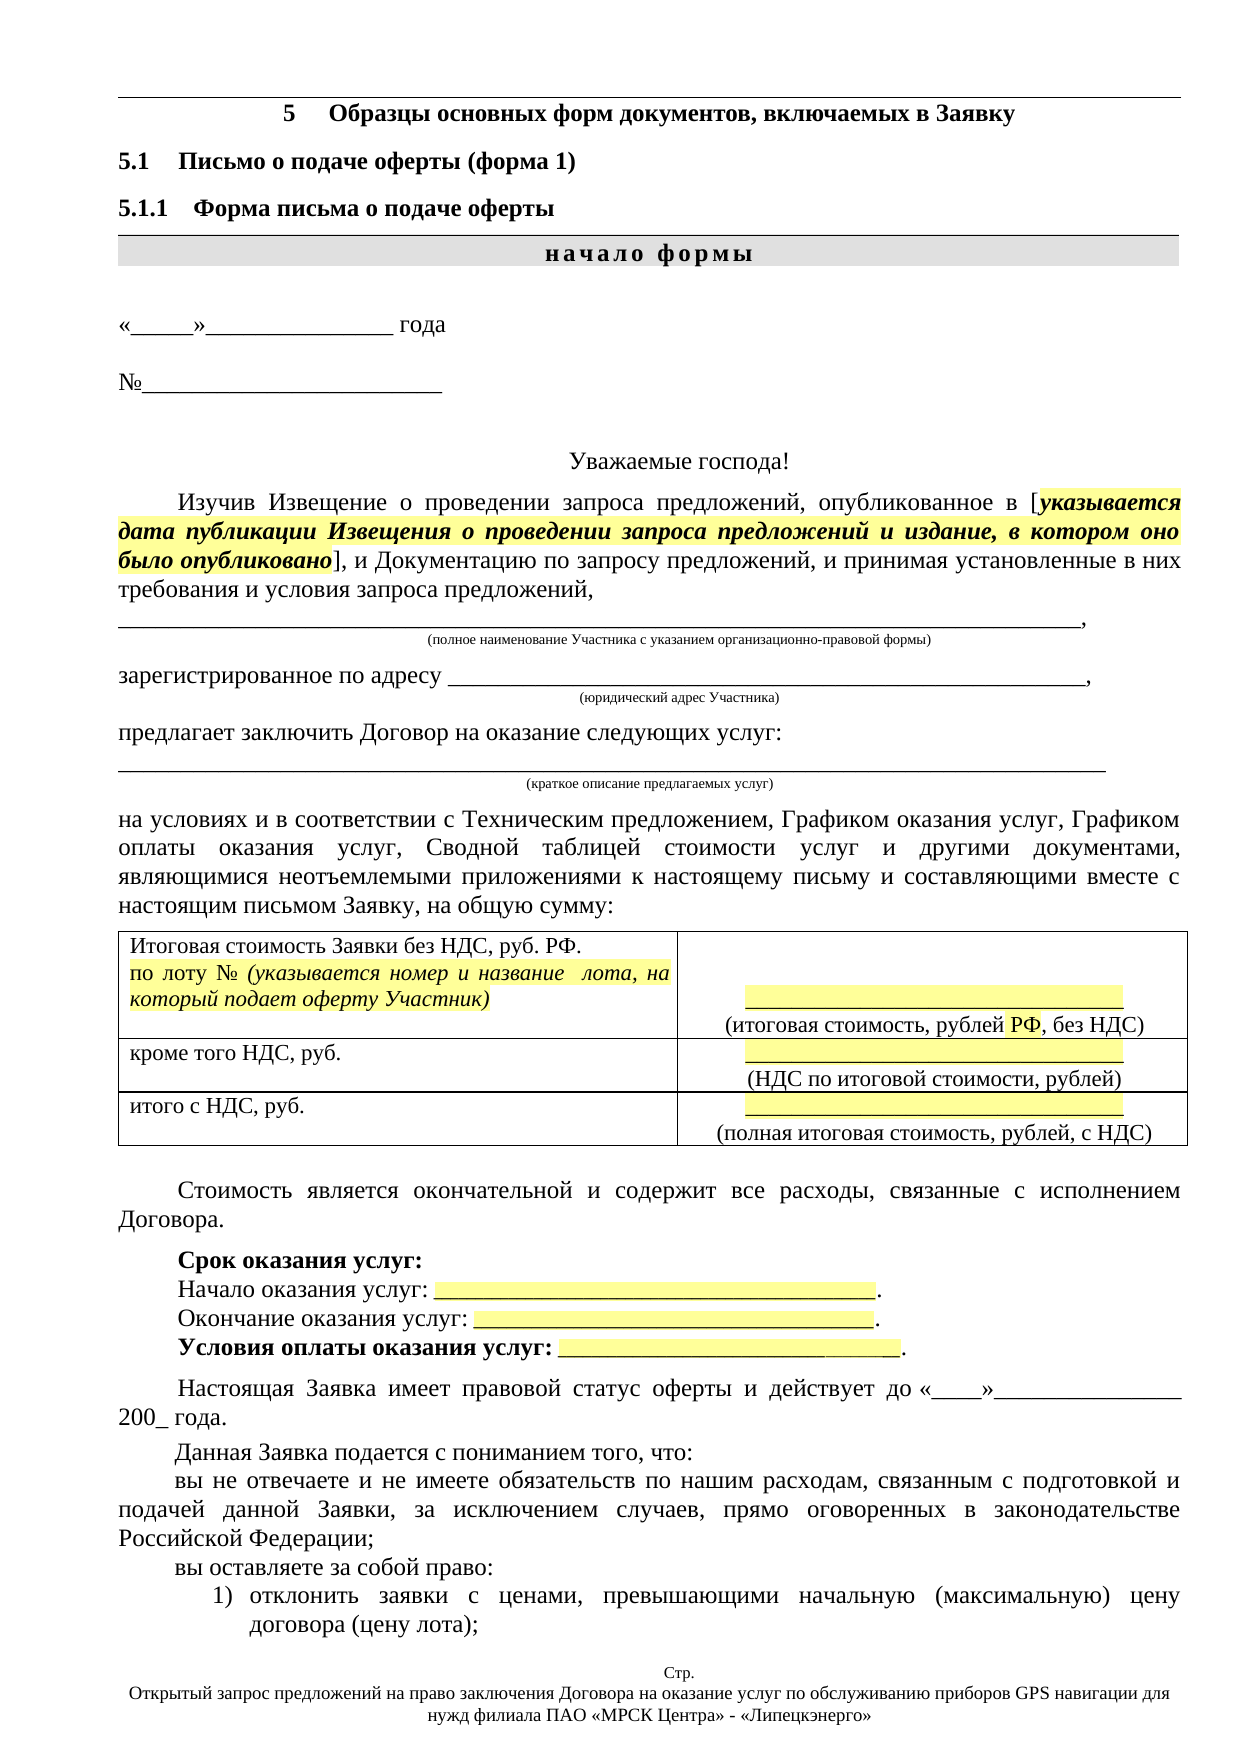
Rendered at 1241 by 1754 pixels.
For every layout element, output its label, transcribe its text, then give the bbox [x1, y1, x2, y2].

text (полное наименование Участника с указанием организационно-правовой формы) [118, 631, 1181, 660]
text Стоимость является окончательной и содержит все расходы, связанные с исполнением Договора. [118, 1175, 1181, 1233]
text Уважаемые господа! [118, 446, 1181, 475]
text (краткое описание предлагаемых услуг) [118, 775, 1181, 804]
text Условия оплаты оказания услуг: _________________________________________. [118, 1332, 1181, 1360]
table_header Итоговая стоимость Заявки без НДС, руб. РФ. по лоту № (указывается номер и название лота, на который подает оферту Участник) [119, 932, 677, 1038]
text Окончание оказания услуг: ________________________________________________. [118, 1303, 1181, 1332]
subtitle Образцы основных форм документов, включаемых в Заявку [117, 98, 1181, 127]
text №________________________ [118, 367, 635, 396]
subtitle Форма письма о подаче оферты [118, 193, 1181, 222]
text Данная Заявка подается с пониманием того, что: [118, 1437, 1181, 1465]
table_cell _________________________________ (НДС по итоговой стоимости, рублей) [678, 1039, 1187, 1091]
text вы не отвечаете и не имеете обязательств по нашим расходам, связанным с подготовкой и подачей данной Заявки, за исключением случаев, прямо оговоренных в законодательстве Российской Федерации; [118, 1465, 1181, 1552]
text Изучив Извещение о проведении запроса предложений, опубликованное в [указывается дата публикации Извещения о проведении запроса предложений и издание, в котором оно было опубликовано], и Документацию по запросу предложений, и принимая установленные в них требования и условия запроса предложений, [118, 487, 1181, 516]
table_cell итого с НДС, руб. [119, 1093, 677, 1145]
list отклонить заявки с ценами, превышающими начальную (максимальную) цену договора (цену лота); [212, 1580, 1181, 1638]
text Начало оказания услуг: _____________________________________________________. [118, 1274, 1181, 1303]
text Срок оказания услуг: [118, 1245, 1181, 1274]
text _______________________________________________________________________________ [118, 746, 1181, 775]
text предлагает заключить Договор на оказание следующих услуг: [118, 717, 1181, 746]
text начало формы [118, 236, 1179, 266]
table_cell _________________________________ (полная итоговая стоимость, рублей, с НДС) [678, 1093, 1187, 1145]
table_header _________________________________ (итоговая стоимость, рублей РФ, без НДС) [678, 932, 1187, 1038]
text зарегистрированное по адресу ___________________________________________________, [118, 660, 1181, 689]
text (юридический адрес Участника) [118, 689, 1181, 717]
text _____________________________________________________________________________, [118, 602, 1181, 631]
text «_____»_______________ года [118, 309, 635, 338]
text вы оставляете за собой право: [118, 1552, 1181, 1580]
text Изучив Извещение о проведении запроса предложений, опубликованное в [указывается дата публикации Извещения о проведении запроса предложений и издание, в котором оно было опубликовано], и Документацию по запросу предложений, и принимая установленные в них требования и условия запроса предложений, [118, 545, 1181, 602]
text на условиях и в соответствии с Техническим предложением, Графиком оказания услуг, Графиком оплаты оказания услуг, Сводной таблицей стоимости услуг и другими документами, являющимися неотъемлемыми приложениями к настоящему письму и составляющими вместе с настоящим письмом Заявку, на общую сумму: [118, 804, 1181, 919]
subtitle Письмо о подаче оферты (форма 1) [118, 146, 1181, 175]
text Настоящая Заявка имеет правовой статус оферты и действует до «____»_______________ 200_ года. [118, 1373, 1181, 1430]
table_cell кроме того НДС, руб. [119, 1039, 677, 1091]
